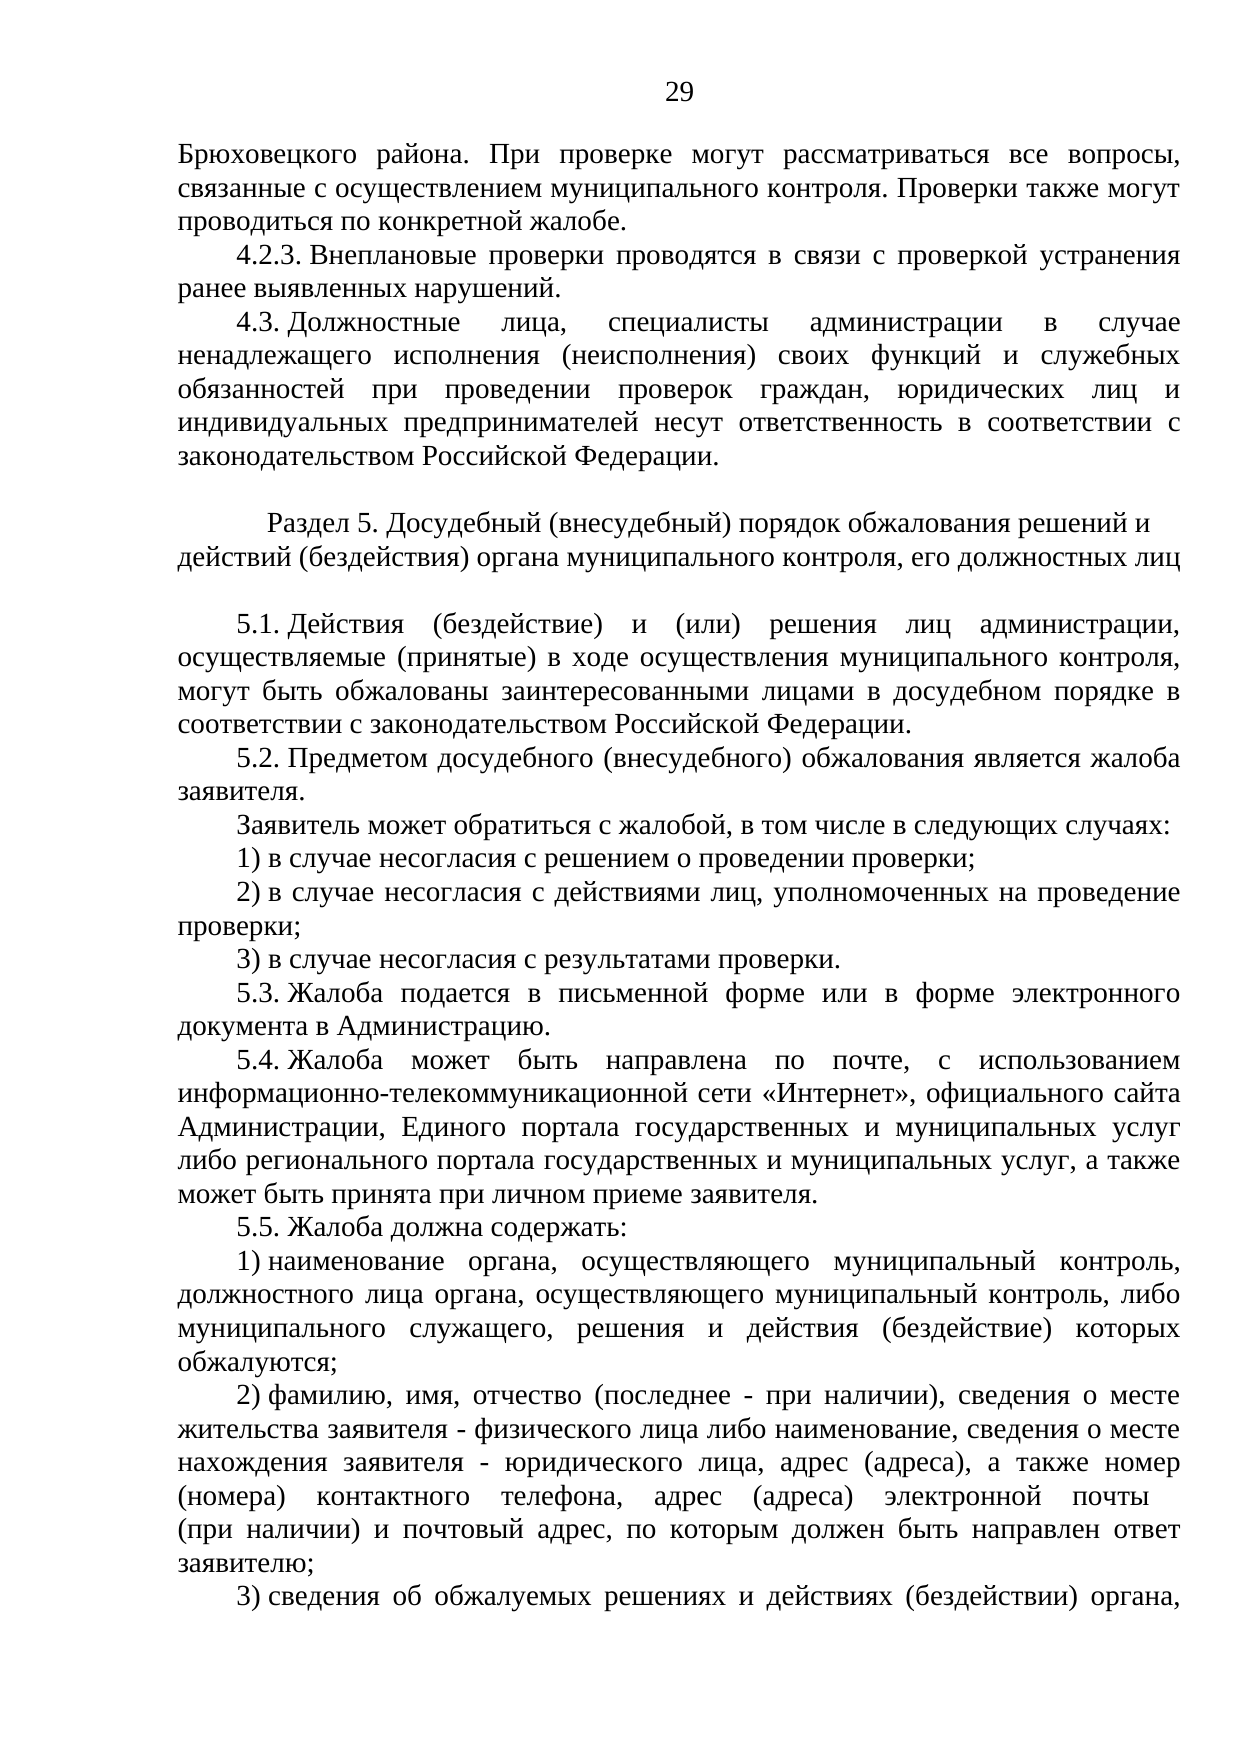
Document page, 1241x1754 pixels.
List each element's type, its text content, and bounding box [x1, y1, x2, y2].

text 4.3. Должностные лица, специалисты администрации в случае ненадлежащего исполнения (неисполнения) своих функций и служебных обязанностей при проведении проверок граждан, юридических лиц и индивидуальных предпринимателей несут ответственность в соответствии с законодательством Российской Федерации. [177, 304, 1181, 472]
text 5.3. Жалоба подается в письменной форме или в форме электронного документа в Администрацию. [177, 975, 1181, 1042]
text 1) в случае несогласия с решением о проведении проверки; [177, 841, 1181, 874]
text 5.5. Жалоба должна содержать: [177, 1209, 1181, 1243]
text 2) фамилию, имя, отчество (последнее - при наличии), сведения о месте жительства заявителя - физического лица либо наименование, сведения о месте нахождения заявителя - юридического лица, адрес (адреса), а также номер (номера) контактного телефона, адрес (адреса) электронной почты (при наличии) и почтовый адрес, по которым должен быть направлен ответ заявителю; [177, 1377, 1181, 1578]
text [177, 1578, 1181, 1612]
text 4.2.3. Внеплановые проверки проводятся в связи с проверкой устранения ранее выявленных нарушений. [177, 237, 1181, 304]
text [177, 136, 1181, 237]
text 3) в случае несогласия с результатами проверки. [177, 941, 1181, 975]
text Заявитель может обратиться с жалобой, в том числе в следующих случаях: [177, 807, 1181, 841]
text Раздел 5. Досудебный (внесудебный) порядок обжалования решений и действий (бездействия) органа муниципального контроля, его должностных лиц [177, 505, 1181, 572]
text 5.1. Действия (бездействие) и (или) решения лиц администрации, осуществляемые (принятые) в ходе осуществления муниципального контроля, могут быть обжалованы заинтересованными лицами в досудебном порядке в соответствии с законодательством Российской Федерации. [177, 606, 1181, 740]
text 5.4. Жалоба может быть направлена по почте, с использованием информационно-телекоммуникационной сети «Интернет», официального сайта Администрации, Единого портала государственных и муниципальных услуг либо регионального портала государственных и муниципальных услуг, а также может быть принята при личном приеме заявителя. [177, 1042, 1181, 1209]
text 1) наименование органа, осуществляющего муниципальный контроль, должностного лица органа, осуществляющего муниципальный контроль, либо муниципального служащего, решения и действия (бездействие) которых обжалуются; [177, 1243, 1181, 1377]
text 5.2. Предметом досудебного (внесудебного) обжалования является жалоба заявителя. [177, 740, 1181, 807]
text 2) в случае несогласия с действиями лиц, уполномоченных на проведение проверки; [177, 874, 1181, 941]
